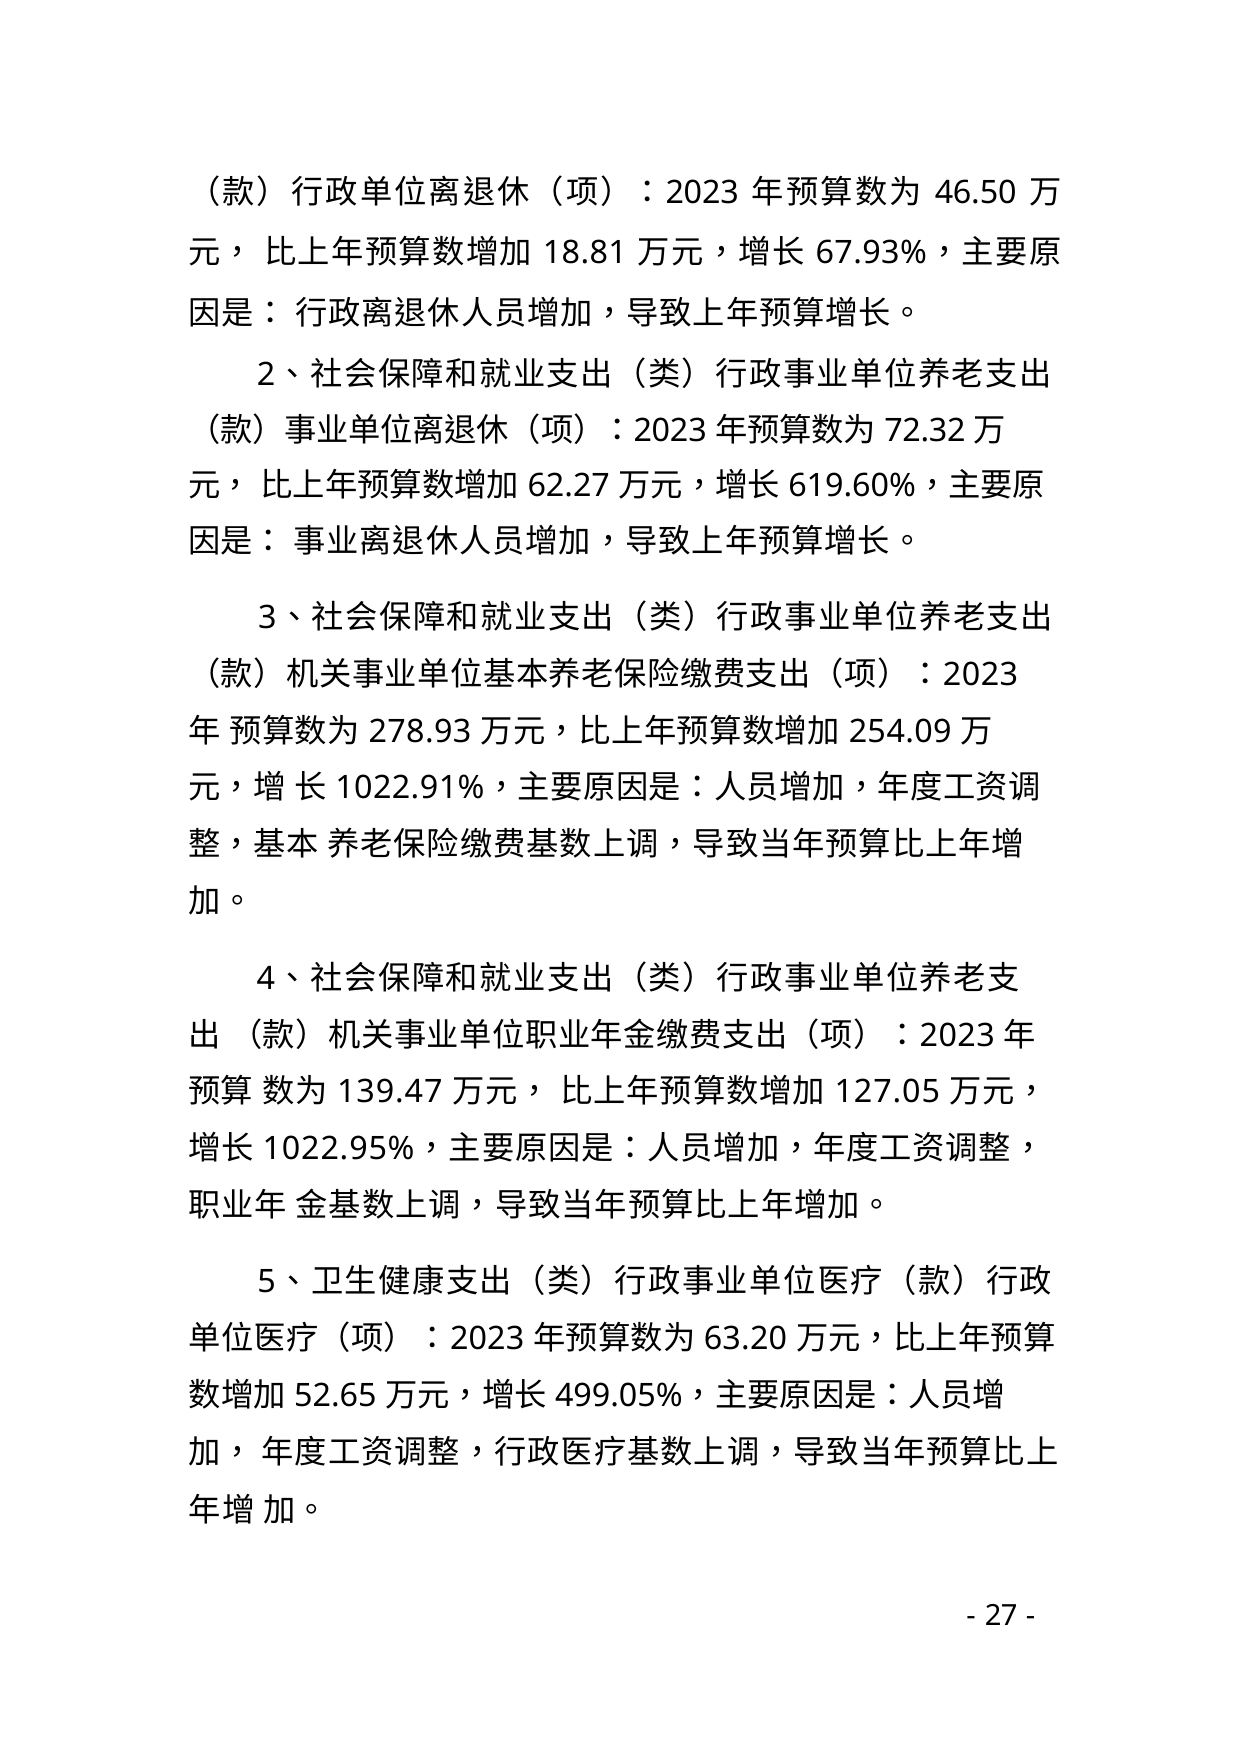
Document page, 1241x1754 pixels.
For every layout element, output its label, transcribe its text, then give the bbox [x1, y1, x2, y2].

text 5、卫生健康支出（类）行政事业单位医疗（款）行政 单位医疗（项）：2023 年预算数为 63.20 万元，比上年预算 数增加 52.65 万元，增长 499.05%，主要原因是：人员增加， 年度工资调整，行政医疗基数上调，导致当年预算比上年增 加。 [189, 1258, 1062, 1530]
text 3、社会保障和就业支出（类）行政事业单位养老支出 （款）机关事业单位基本养老保险缴费支出（项）：2023 年 预算数为 278.93 万元，比上年预算数增加 254.09 万元，增 长 1022.91%，主要原因是：人员增加，年度工资调整，基本 养老保险缴费基数上调，导致当年预算比上年增加。 [188, 594, 1053, 921]
text （款）行政单位离退休（项）：2023 年预算数为 46.50 万元， 比上年预算数增加 18.81 万元，增长 67.93%，主要原因是： 行政离退休人员增加，导致上年预算增长。 [188, 169, 1062, 334]
text 2、社会保障和就业支出（类）行政事业单位养老支出 （款）事业单位离退休（项）：2023 年预算数为 72.32 万元， 比上年预算数增加 62.27 万元，增长 619.60%，主要原因是： 事业离退休人员增加，导致上年预算增长。 [188, 351, 1062, 562]
text 4、社会保障和就业支出（类）行政事业单位养老支出 （款）机关事业单位职业年金缴费支出（项）：2023 年预算 数为 139.47 万元， 比上年预算数增加 127.05 万元，增长 1022.95%，主要原因是：人员增加，年度工资调整，职业年 金基数上调，导致当年预算比上年增加。 [188, 955, 1053, 1225]
